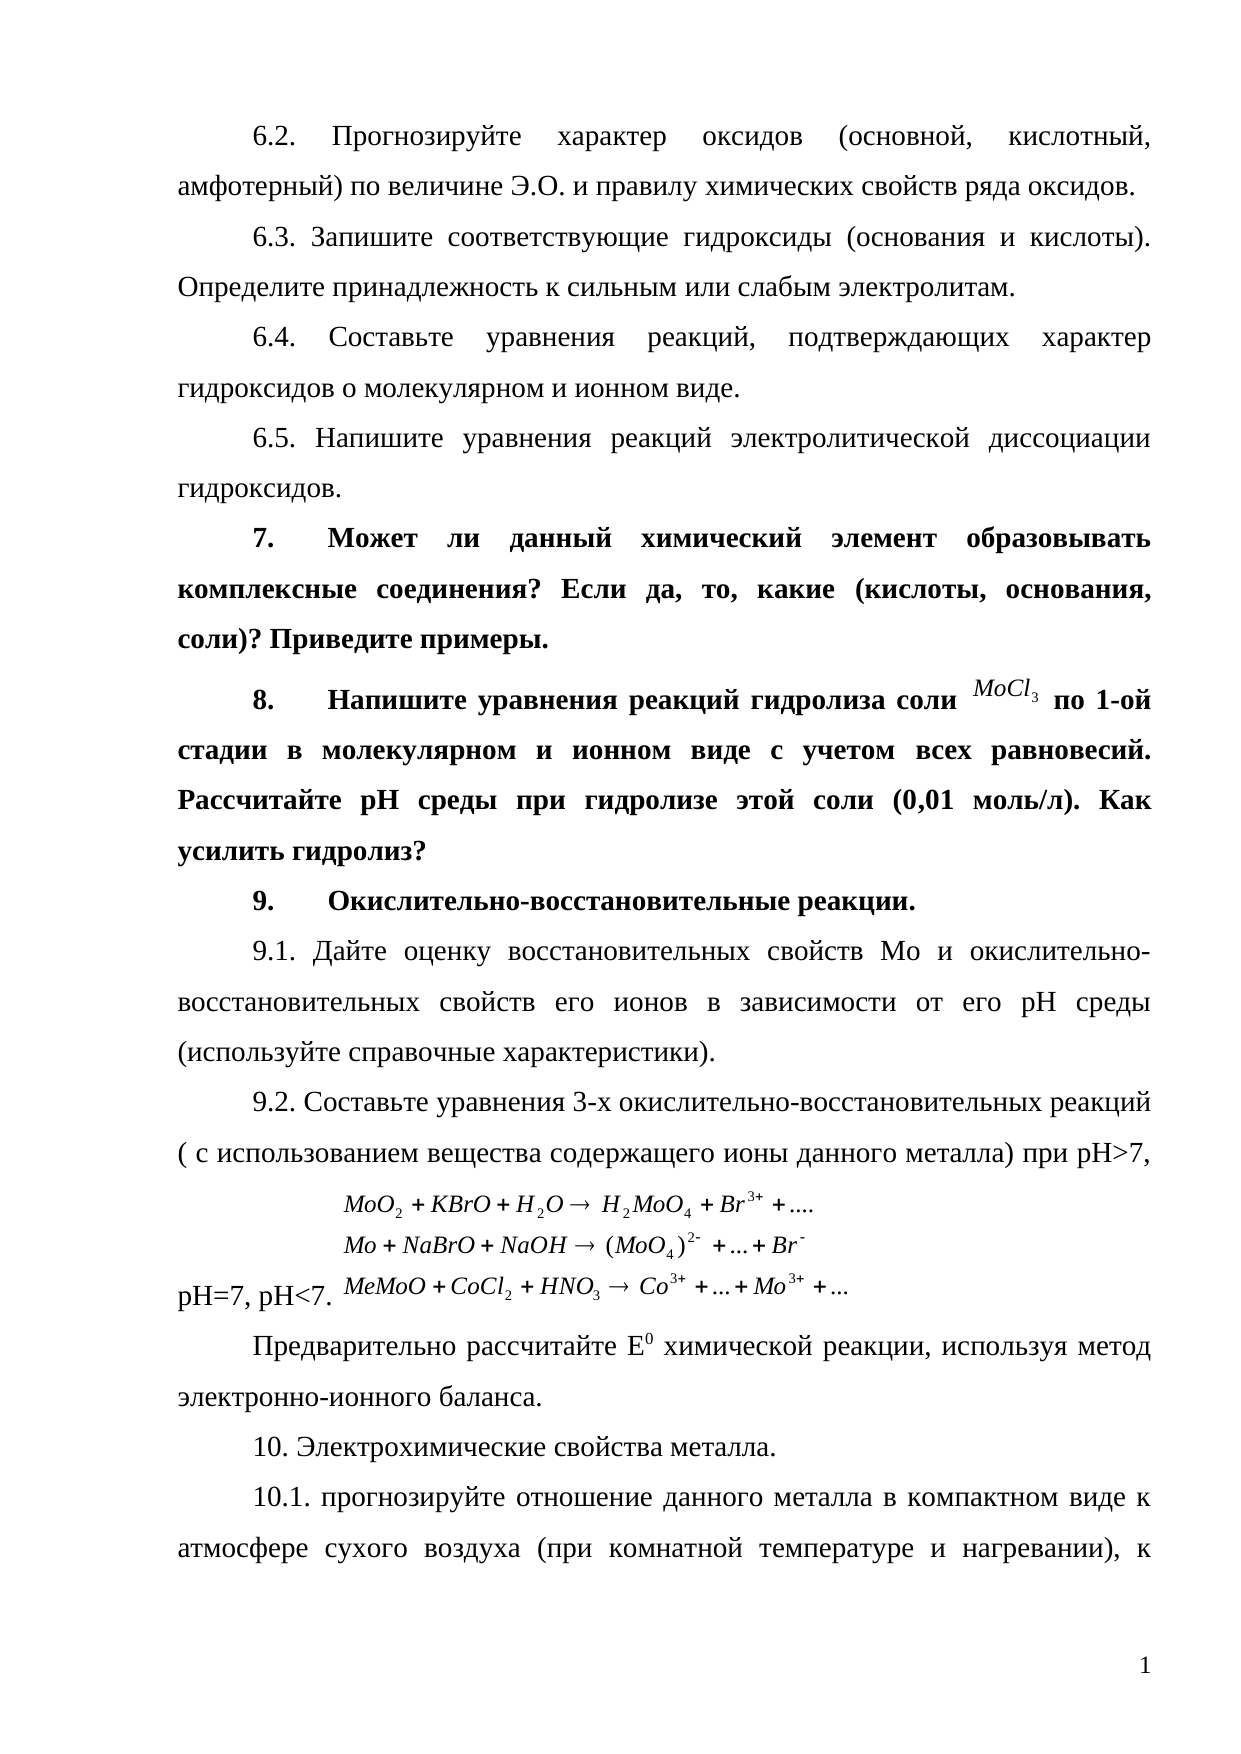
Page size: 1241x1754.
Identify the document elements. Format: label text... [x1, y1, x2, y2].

text 8. Напишите уравнения реакций гидролиза соли по 1-ой стадии в молекулярном и ионном виде с учетом всех равновесий. Рассчитайте рН среды при гидролизе этой соли (0,01 моль/л). Как усилить гидролиз? [177, 672, 1152, 866]
text 6.2. Прогнозируйте характер оксидов (основной, кислотный, амфотерный) по величине Э.О. и правилу химических свойств ряда оксидов. [177, 118, 1152, 202]
text 6.5. Напишите уравнения реакций электролитической диссоциации гидроксидов. [177, 420, 1152, 504]
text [177, 1479, 1152, 1563]
text 10. Электрохимические свойства металла. [177, 1429, 1152, 1463]
text Предварительно рассчитайте Е0 химической реакции, используя метод электронно-ионного баланса. [177, 1328, 1152, 1412]
text 9. Окислительно-восстановительные реакции. [177, 883, 1152, 917]
text 9.2. Составьте уравнения 3-х окислительно-восстановительных реакций ( с использованием вещества содержащего ионы данного металла) при рН>7, рН=7, рН<7. [177, 1084, 1152, 1312]
text 9.1. Дайте оценку восстановительных свойств Мо и окислительно-восстановительных свойств его ионов в зависимости от его рН среды (используйте справочные характеристики). [177, 933, 1152, 1068]
text 6.4. Составьте уравнения реакций, подтверждающих характер гидроксидов о молекулярном и ионном виде. [177, 319, 1152, 403]
text 7. Может ли данный химический элемент образовывать комплексные соединения? Если да, то, какие (кислоты, основания, соли)? Приведите примеры. [177, 521, 1152, 655]
text 6.3. Запишите соответствующие гидроксиды (основания и кислоты). Определите принадлежность к сильным или слабым электролитам. [177, 219, 1152, 303]
